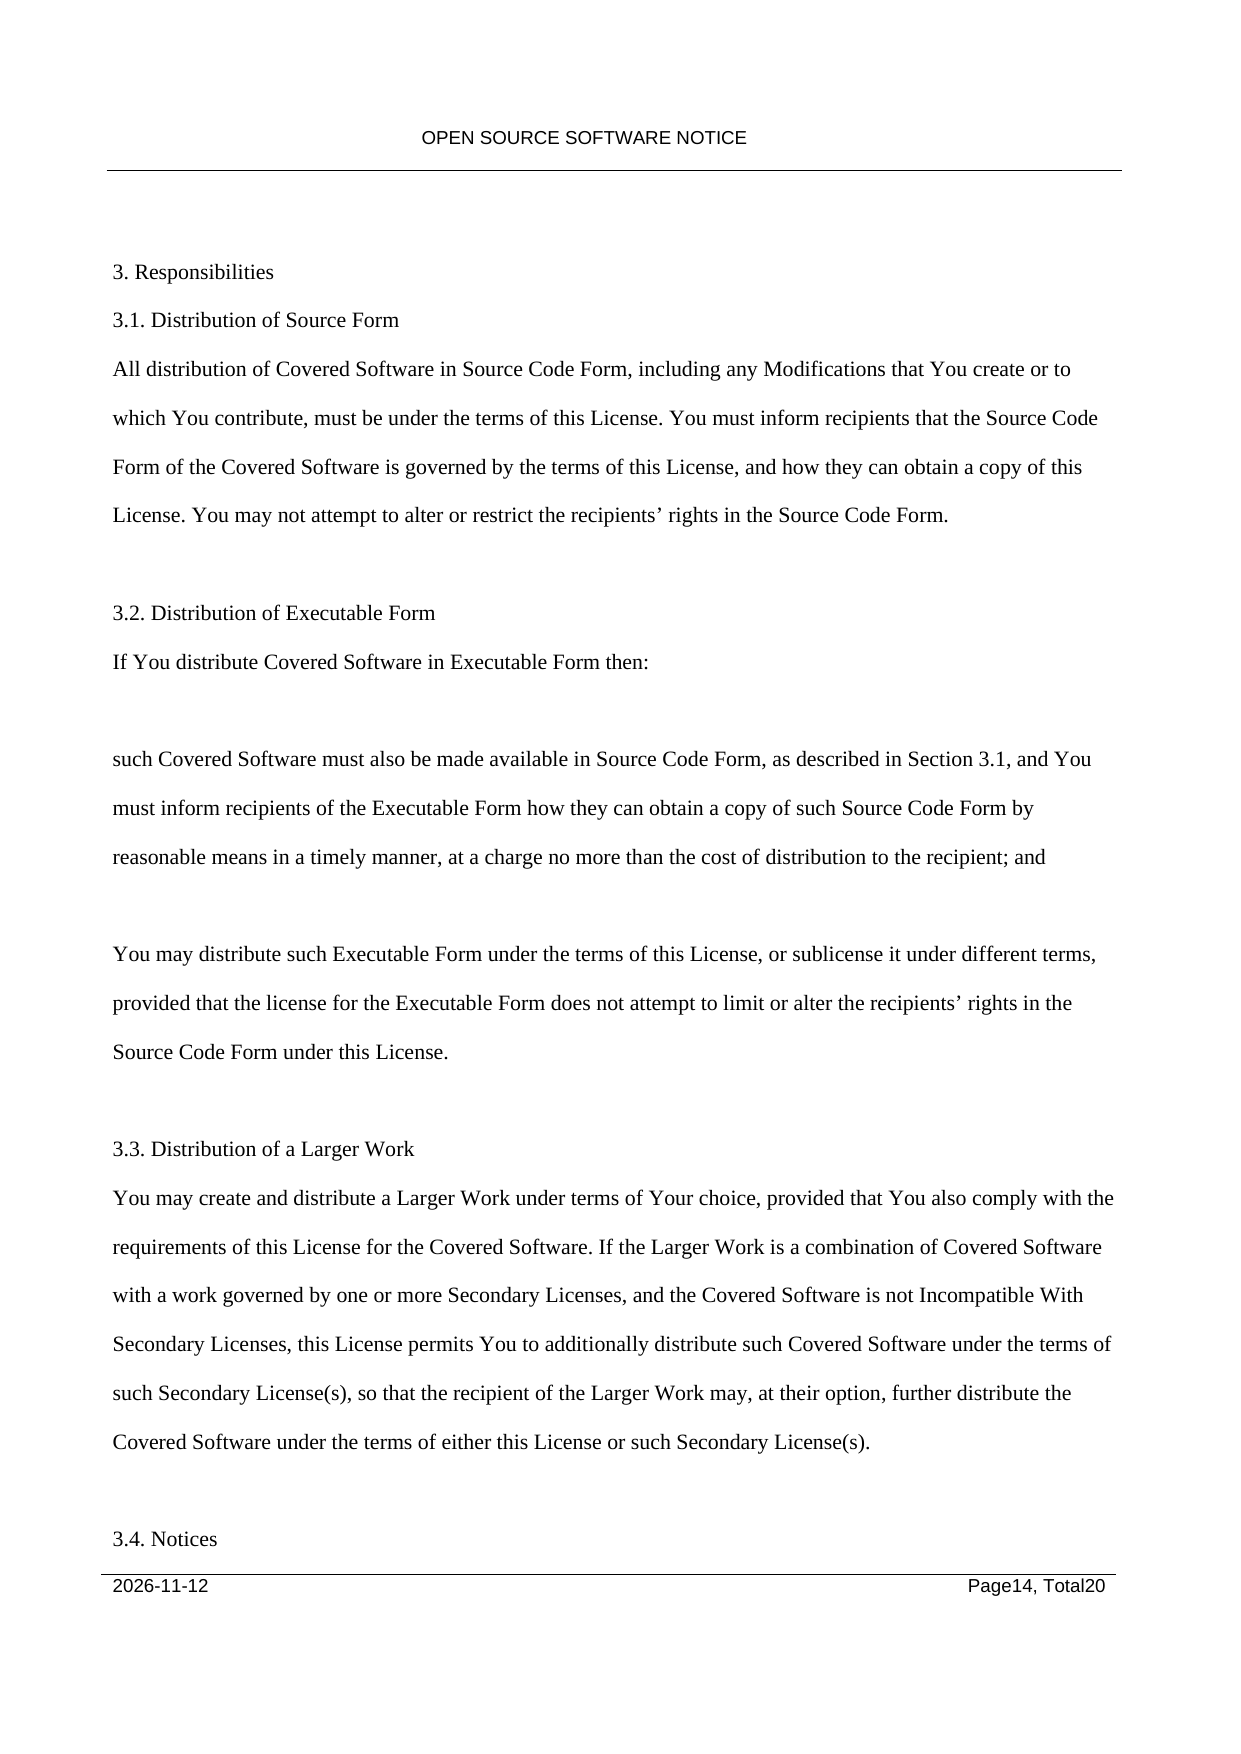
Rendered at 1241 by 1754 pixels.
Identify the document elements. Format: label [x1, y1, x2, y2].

text [112, 206, 1128, 1555]
